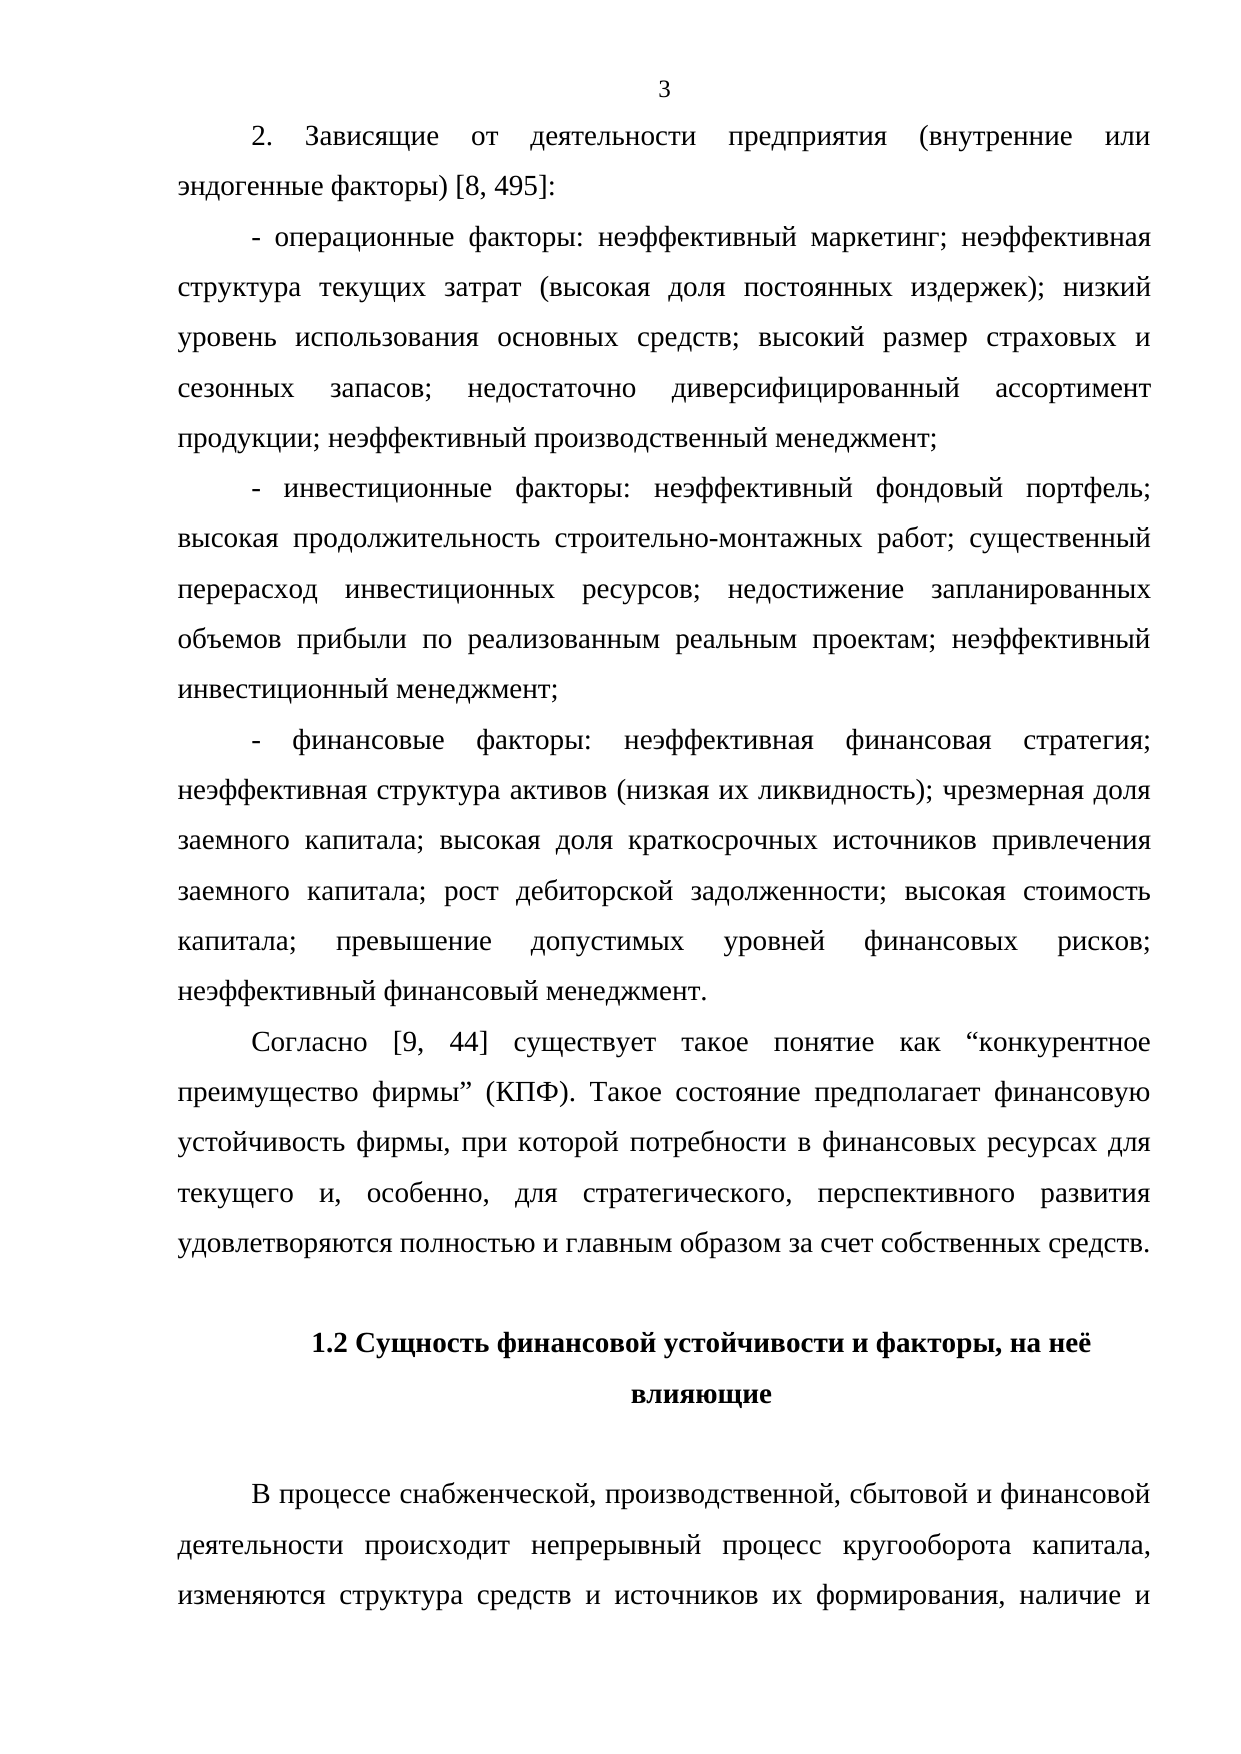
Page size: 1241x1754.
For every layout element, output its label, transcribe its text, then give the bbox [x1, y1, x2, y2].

text Согласно [9, 44] существует такое понятие как “конкурентное преимущество фирмы” (КПФ). Такое состояние предполагает финансовую устойчивость фирмы, при которой потребности в финансовых ресурсах для текущего и, особенно, для стратегического, перспективного развития удовлетворяются полностью и главным образом за счет собственных средств. [177, 1024, 1152, 1258]
text 2. Зависящие от деятельности предприятия (внутренние или эндогенные факторы) [8, 495]: [177, 118, 1152, 202]
text - операционные факторы: неэффективный маркетинг; неэффективная структура текущих затрат (высокая доля постоянных издержек); низкий уровень использования основных средств; высокий размер страховых и сезонных запасов; недостаточно диверсифицированный ассортимент продукции; неэффективный производственный менеджмент; [177, 219, 1152, 453]
text - финансовые факторы: неэффективная финансовая стратегия; неэффективная структура активов (низкая их ликвидность); чрезмерная доля заемного капитала; высокая доля краткосрочных источников привлечения заемного капитала; рост дебиторской задолженности; высокая стоимость капитала; превышение допустимых уровней финансовых рисков; неэффективный финансовый менеджмент. [177, 722, 1152, 1007]
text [177, 1477, 1152, 1611]
text - инвестиционные факторы: неэффективный фондовый портфель; высокая продолжительность строительно-монтажных работ; существенный перерасход инвестиционных ресурсов; недостижение запланированных объемов прибыли по реализованным реальным проектам; неэффективный инвестиционный менеджмент; [177, 470, 1152, 705]
text 1.2 Сущность финансовой устойчивости и факторы, на неё влияющие [251, 1326, 1152, 1409]
